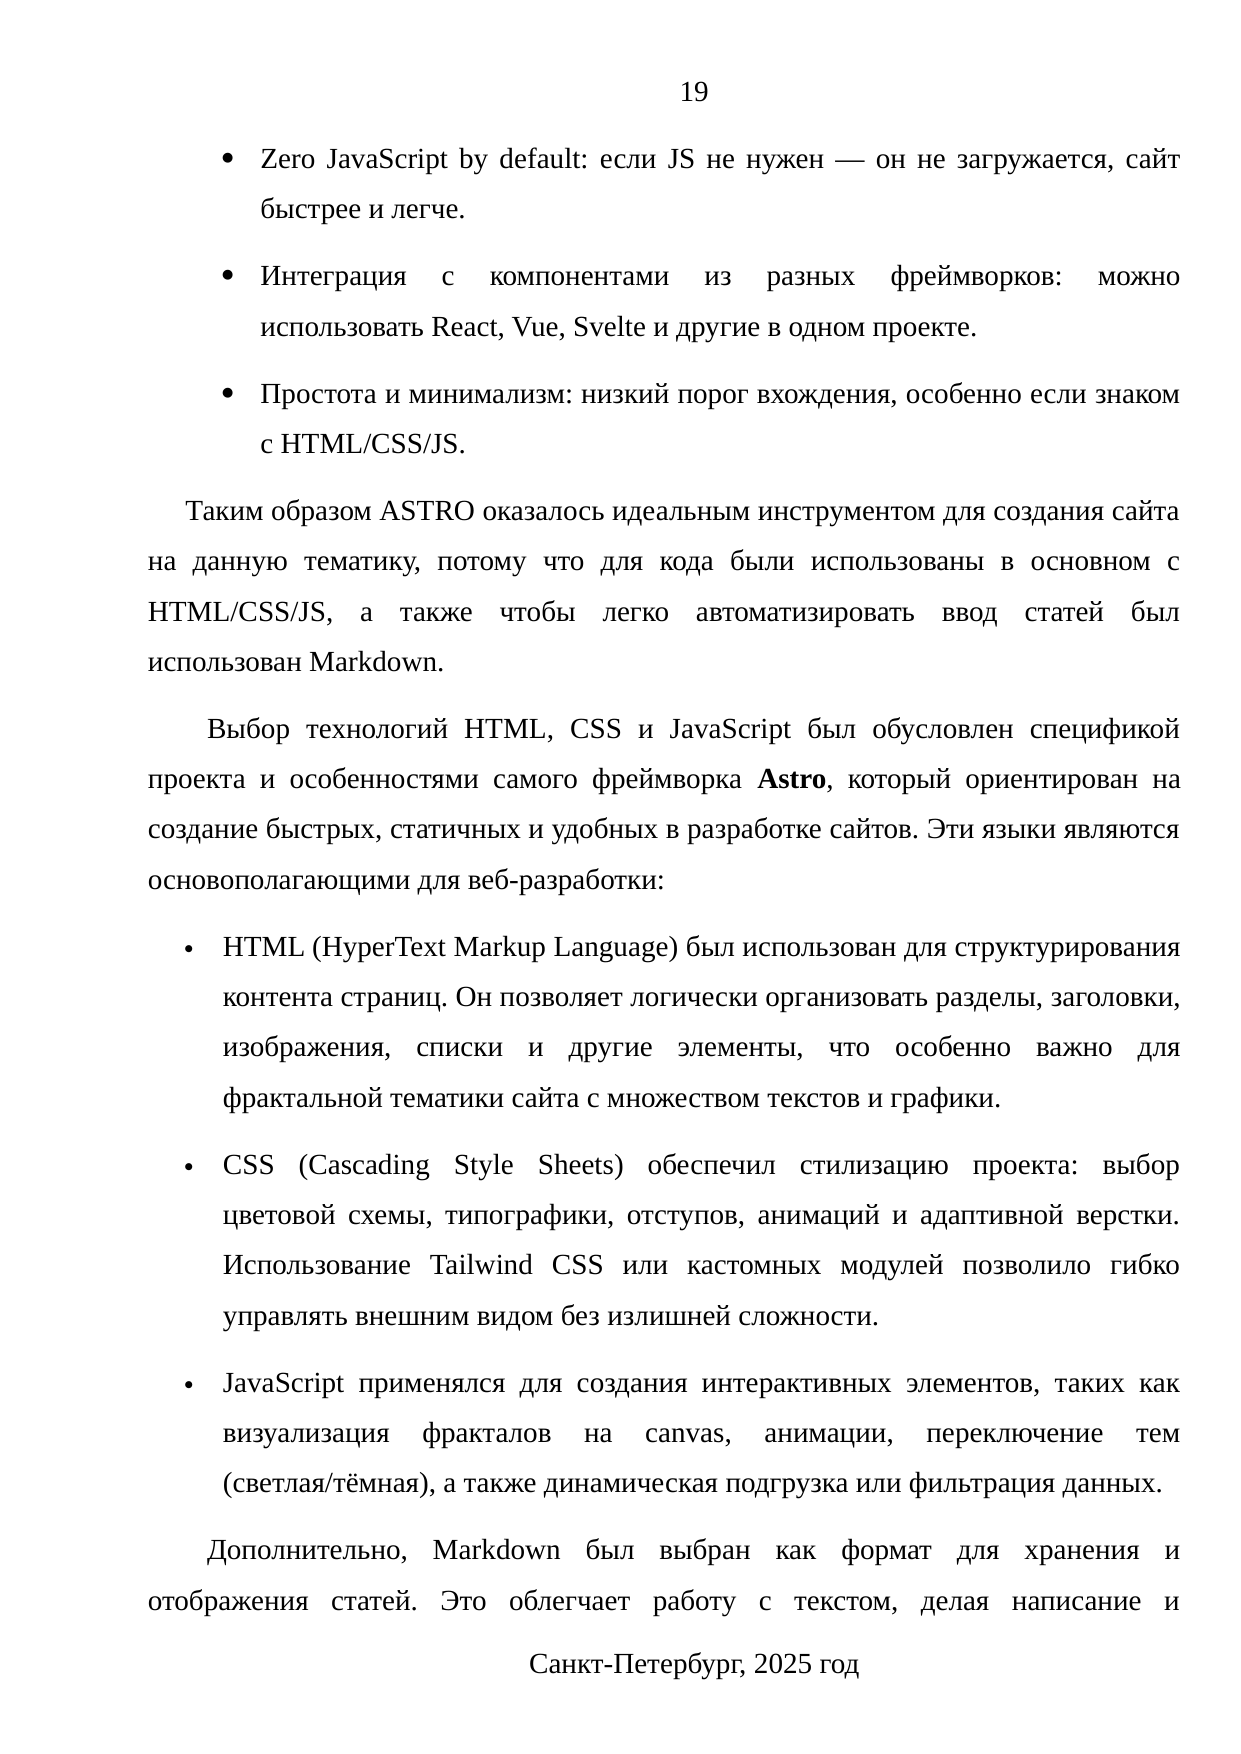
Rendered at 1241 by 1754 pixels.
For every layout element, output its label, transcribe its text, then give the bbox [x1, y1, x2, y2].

list JavaScript применялся для создания интерактивных элементов, таких как визуализация фракталов на canvas, анимации, переключение тем (светлая/тёмная), а также динамическая подгрузка или фильтрация данных. [185, 1365, 1181, 1499]
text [148, 1532, 1181, 1616]
list Простота и минимализм: низкий порог вхождения, особенно если знаком с HTML/CSS/JS. [223, 376, 1181, 460]
text Таким образом ASTRO оказалось идеальным инструментом для создания сайта на данную тематику, потому что для кода были использованы в основном с HTML/CSS/JS, а также чтобы легко автоматизировать ввод статей был использован Markdown. [148, 493, 1181, 678]
list CSS (Cascading Style Sheets) обеспечил стилизацию проекта: выбор цветовой схемы, типографики, отступов, анимаций и адаптивной верстки. Использование Tailwind CSS или кастомных модулей позволило гибко управлять внешним видом без излишней сложности. [185, 1147, 1181, 1331]
list HTML (HyperText Markup Language) был использован для структурирования контента страниц. Он позволяет логически организовать разделы, заголовки, изображения, списки и другие элементы, что особенно важно для фрактальной тематики сайта с множеством текстов и графики. [185, 929, 1181, 1113]
text Выбор технологий HTML, CSS и JavaScript был обусловлен спецификой проекта и особенностями самого фреймворка Astro, который ориентирован на создание быстрых, статичных и удобных в разработке сайтов. Эти языки являются основополагающими для веб-разработки: [148, 711, 1181, 896]
list Zero JavaScript by default: если JS не нужен — он не загружается, сайт быстрее и легче. [223, 141, 1181, 225]
list Интеграция с компонентами из разных фреймворков: можно использовать React, Vue, Svelte и другие в одном проекте. [223, 258, 1181, 342]
